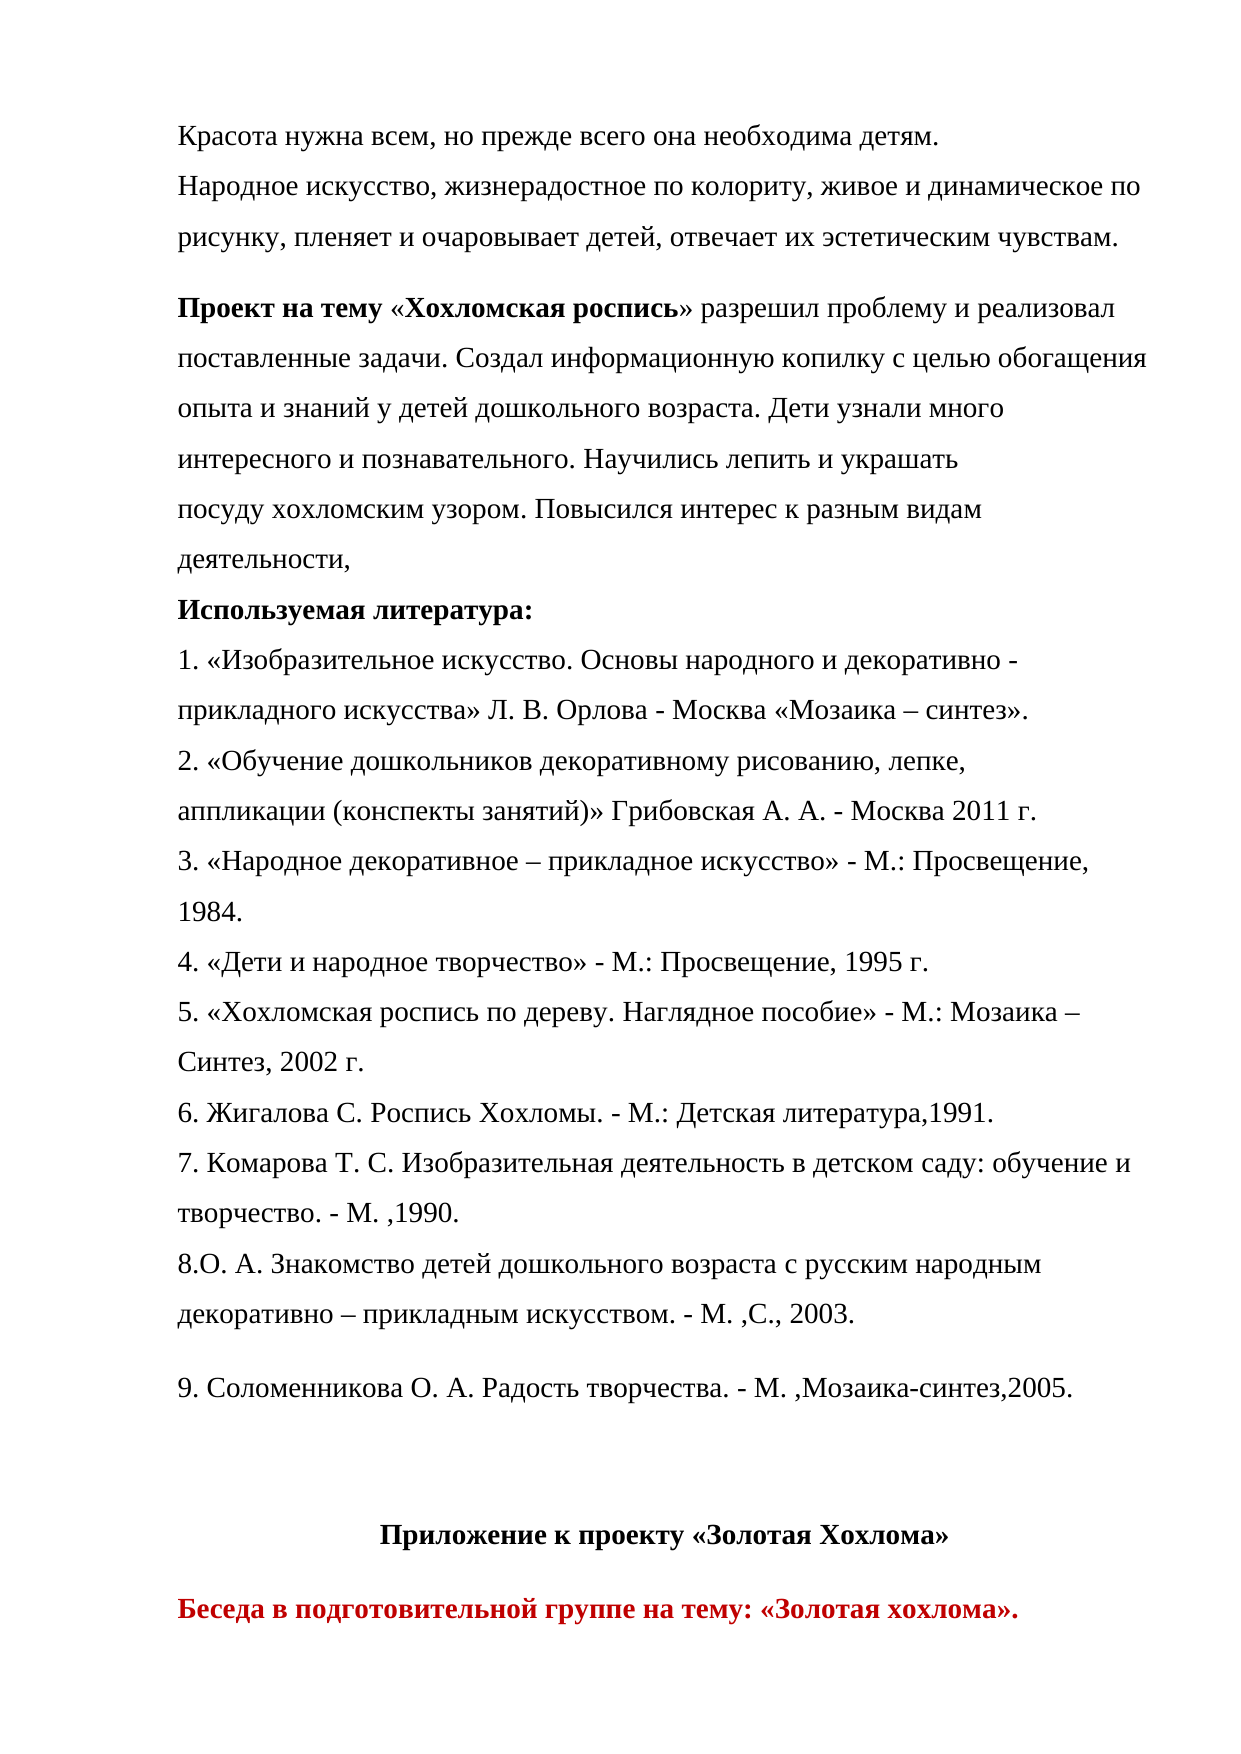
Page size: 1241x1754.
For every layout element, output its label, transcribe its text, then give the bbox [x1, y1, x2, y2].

text 1. «Изобразительное искусство. Основы народного и декоративно - прикладного искусства» Л. В. Орлова - Москва «Мозаика – синтез». [177, 642, 1152, 726]
text 7. Комарова Т. С. Изобразительная деятельность в детском саду: обучение и творчество. - М. ,1990. [177, 1145, 1152, 1229]
text Используемая литература: [177, 592, 1152, 625]
text Приложение к проекту «Золотая Хохлома» [177, 1517, 1152, 1551]
text 5. «Хохломская роспись по дереву. Наглядное пособие» - М.: Мозаика – Синтез, 2002 г. [177, 994, 1152, 1078]
text 2. «Обучение дошкольников декоративному рисованию, лепке, аппликации (конспекты занятий)» Грибовская А. А. - Москва 2011 г. [177, 743, 1152, 827]
text Проект на тему «Хохломская роспись» разрешил проблему и реализовал поставленные задачи. Создал информационную копилку с целью обогащения опыта и знаний у детей дошкольного возраста. Дети узнали много интересного и познавательного. Научились лепить и украшать посуду хохломским узором. Повысился интерес к разным видам деятельности, [177, 290, 1152, 575]
text Красота нужна всем, но прежде всего она необходима детям. [177, 118, 1152, 152]
text 6. Жигалова С. Роспись Хохломы. - М.: Детская литература,1991. [177, 1095, 1152, 1128]
text 3. «Народное декоративное – прикладное искусство» - М.: Просвещение, 1984. [177, 843, 1152, 927]
text 8.О. А. Знакомство детей дошкольного возраста с русским народным декоративно – прикладным искусством. - М. ,С., 2003. [177, 1246, 1152, 1330]
text Беседа в подготовительной группе на тему: «Золотая хохлома». [177, 1591, 1152, 1625]
text 4. «Дети и народное творчество» - М.: Просвещение, 1995 г. [177, 944, 1152, 977]
text 9. Соломенникова О. А. Радость творчества. - М. ,Мозаика-синтез,2005. [177, 1370, 1152, 1403]
text Народное искусство, жизнерадостное по колориту, живое и динамическое по рисунку, пленяет и очаровывает детей, отвечает их эстетическим чувствам. [177, 168, 1152, 252]
